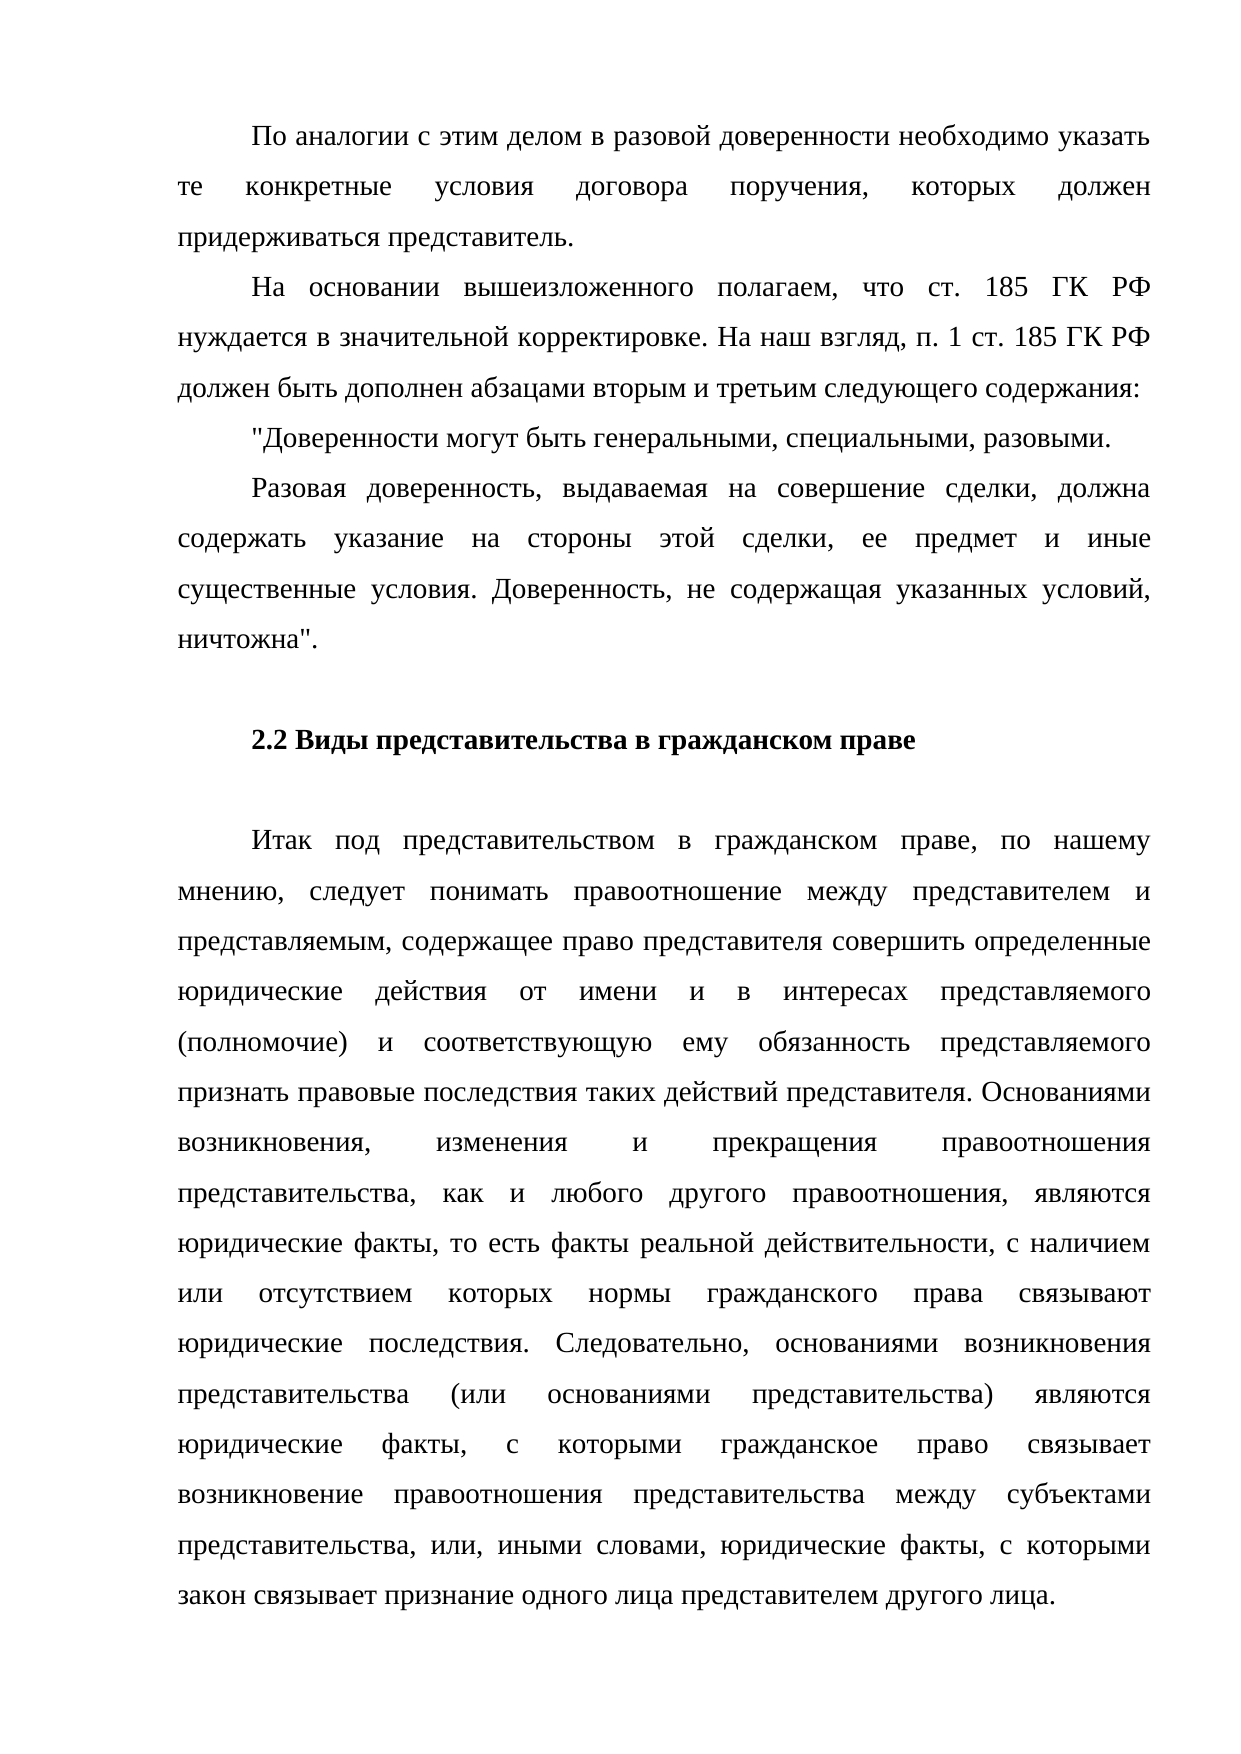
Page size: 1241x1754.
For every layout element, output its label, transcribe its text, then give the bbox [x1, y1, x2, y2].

text Разовая доверенность, выдаваемая на совершение сделки, должна содержать указание на стороны этой сделки, ее предмет и иные существенные условия. Доверенность, не содержащая указанных условий, ничтожна". [177, 470, 1152, 655]
text Итак под представительством в гражданском праве, по нашему мнению, следует понимать правоотношение между представителем и представляемым, содержащее право представителя совершить определенные юридические действия от имени и в интересах представляемого (полномочие) и соответствующую ему обязанность представляемого признать правовые последствия таких действий представителя. Основаниями возникновения, изменения и прекращения правоотношения представительства, как и любого другого правоотношения, являются юридические факты, то есть факты реальной действительности, с наличием или отсутствием которых нормы гражданского права связывают юридические последствия. Следовательно, основаниями возникновения представительства (или основаниями представительства) являются юридические факты, с которыми гражданское право связывает возникновение правоотношения представительства между субъектами представительства, или, иными словами, юридические факты, с которыми закон связывает признание одного лица представителем другого лица. [177, 822, 1152, 1611]
text По аналогии с этим делом в разовой доверенности необходимо указать те конкретные условия договора поручения, которых должен придерживаться представитель. [177, 118, 1152, 252]
subtitle 2.2 Виды представительства в гражданском праве [177, 722, 1152, 755]
text "Доверенности могут быть генеральными, специальными, разовыми. [177, 420, 1152, 453]
text На основании вышеизложенного полагаем, что ст. 185 ГК РФ нуждается в значительной корректировке. На наш взгляд, п. 1 ст. 185 ГК РФ должен быть дополнен абзацами вторым и третьим следующего содержания: [177, 269, 1152, 403]
